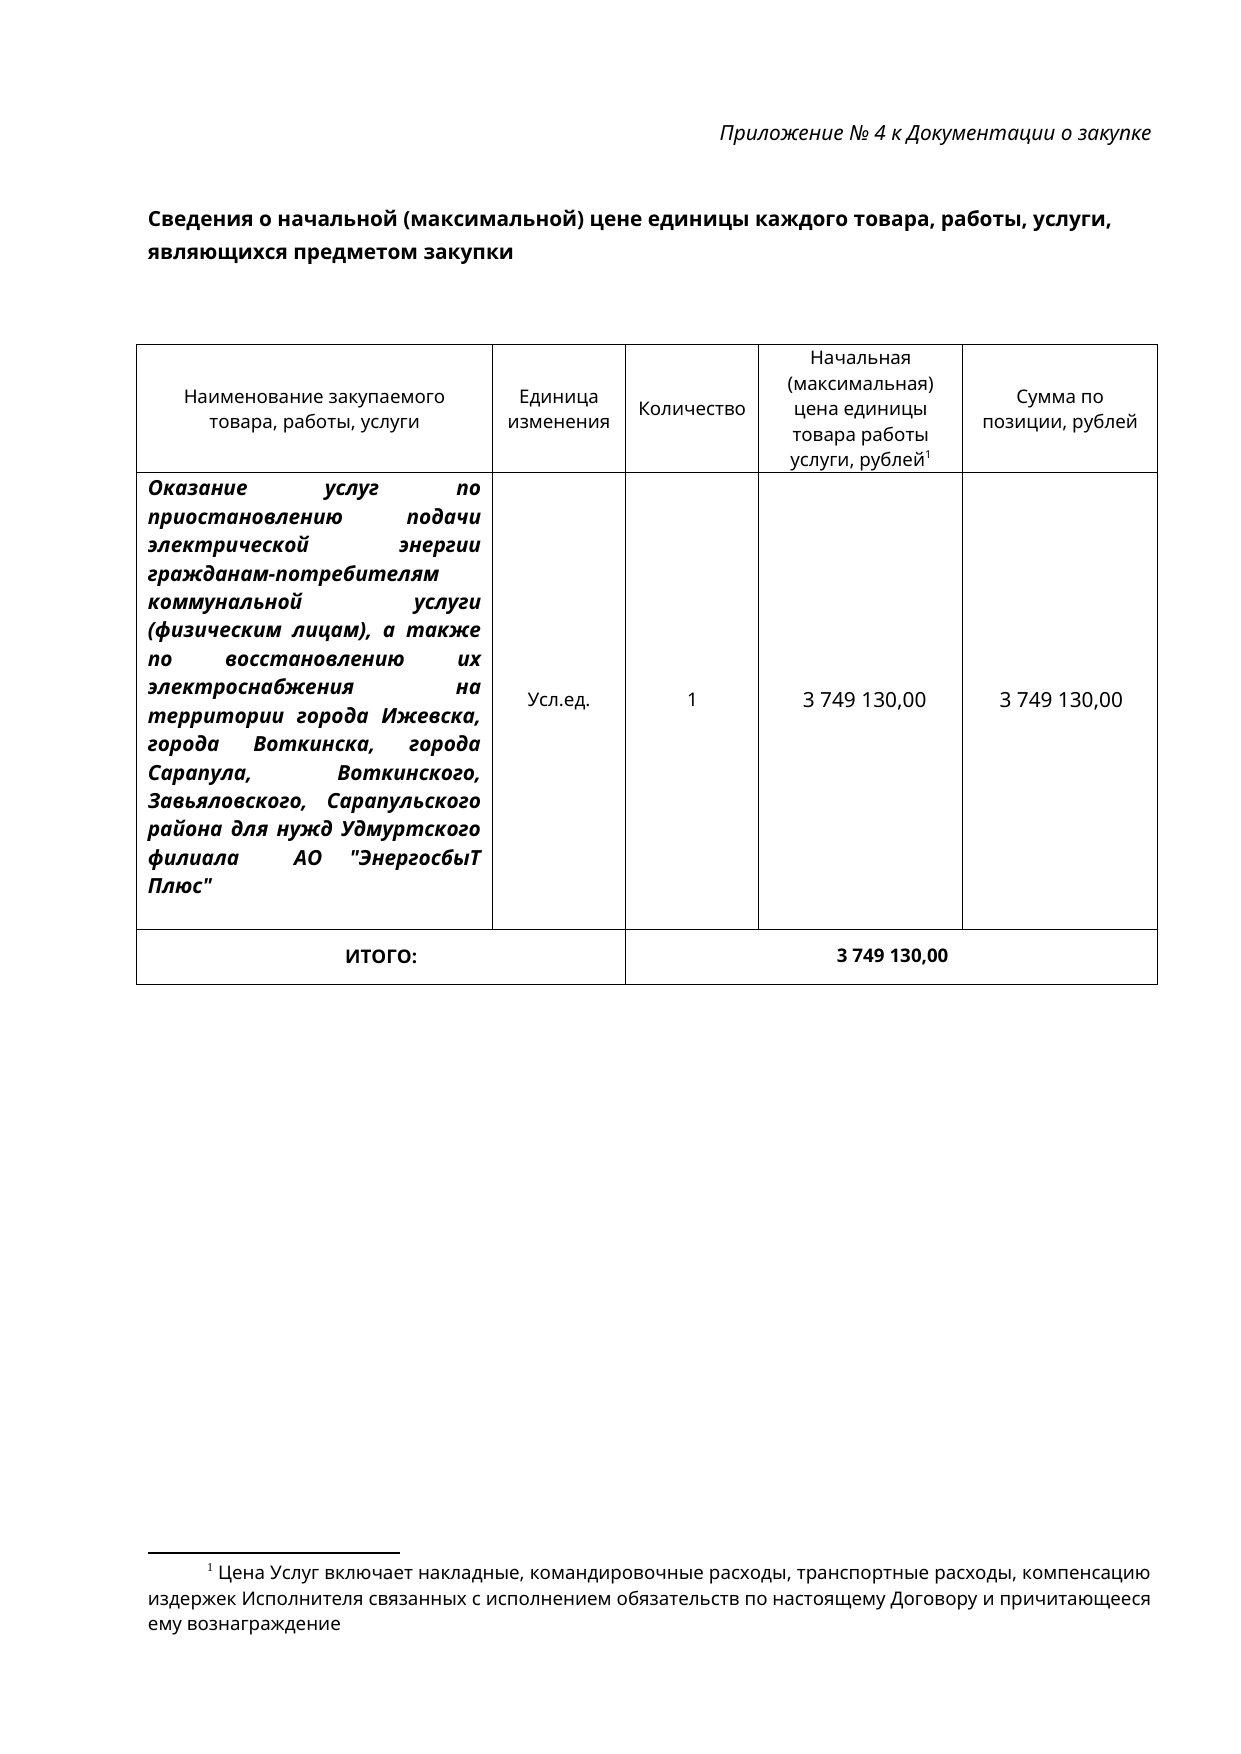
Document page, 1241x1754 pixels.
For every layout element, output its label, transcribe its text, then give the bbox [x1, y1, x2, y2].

list Приложение № 4 к Документации о закупке [223, 118, 1152, 147]
table_cell 3 749 130,00 [626, 930, 1157, 984]
table_header Начальная (максимальная) цена единицы товара работы услуги, рублей [759, 345, 962, 472]
table_cell ИТОГО: [137, 930, 625, 984]
text Сведения о начальной (максимальной) цене единицы каждого товара, работы, услуги, являющихся предметом закупки [148, 204, 1152, 265]
table_cell 3 749 130,00 [759, 473, 962, 929]
table_cell Оказание услуг по приостановлению подачи электрической энергии гражданам-потребителям коммунальной услуги (физическим лицам), а также по восстановлению их электроснабжения на территории города Ижевска, города Воткинска, города Сарапула, Воткинского, Завьяловского, Сарапульского района для нужд Удмуртского филиала АО "ЭнергосбыТ Плюс" [137, 473, 492, 929]
table_cell 1 [626, 473, 758, 929]
table_cell Усл.ед. [493, 473, 625, 929]
table_cell 3 749 130,00 [963, 473, 1157, 929]
table_header Сумма по позиции, рублей [963, 345, 1157, 472]
table_header Количество [626, 345, 758, 472]
table_header Наименование закупаемого товара, работы, услуги [137, 345, 492, 472]
table_header Единица изменения [493, 345, 625, 472]
